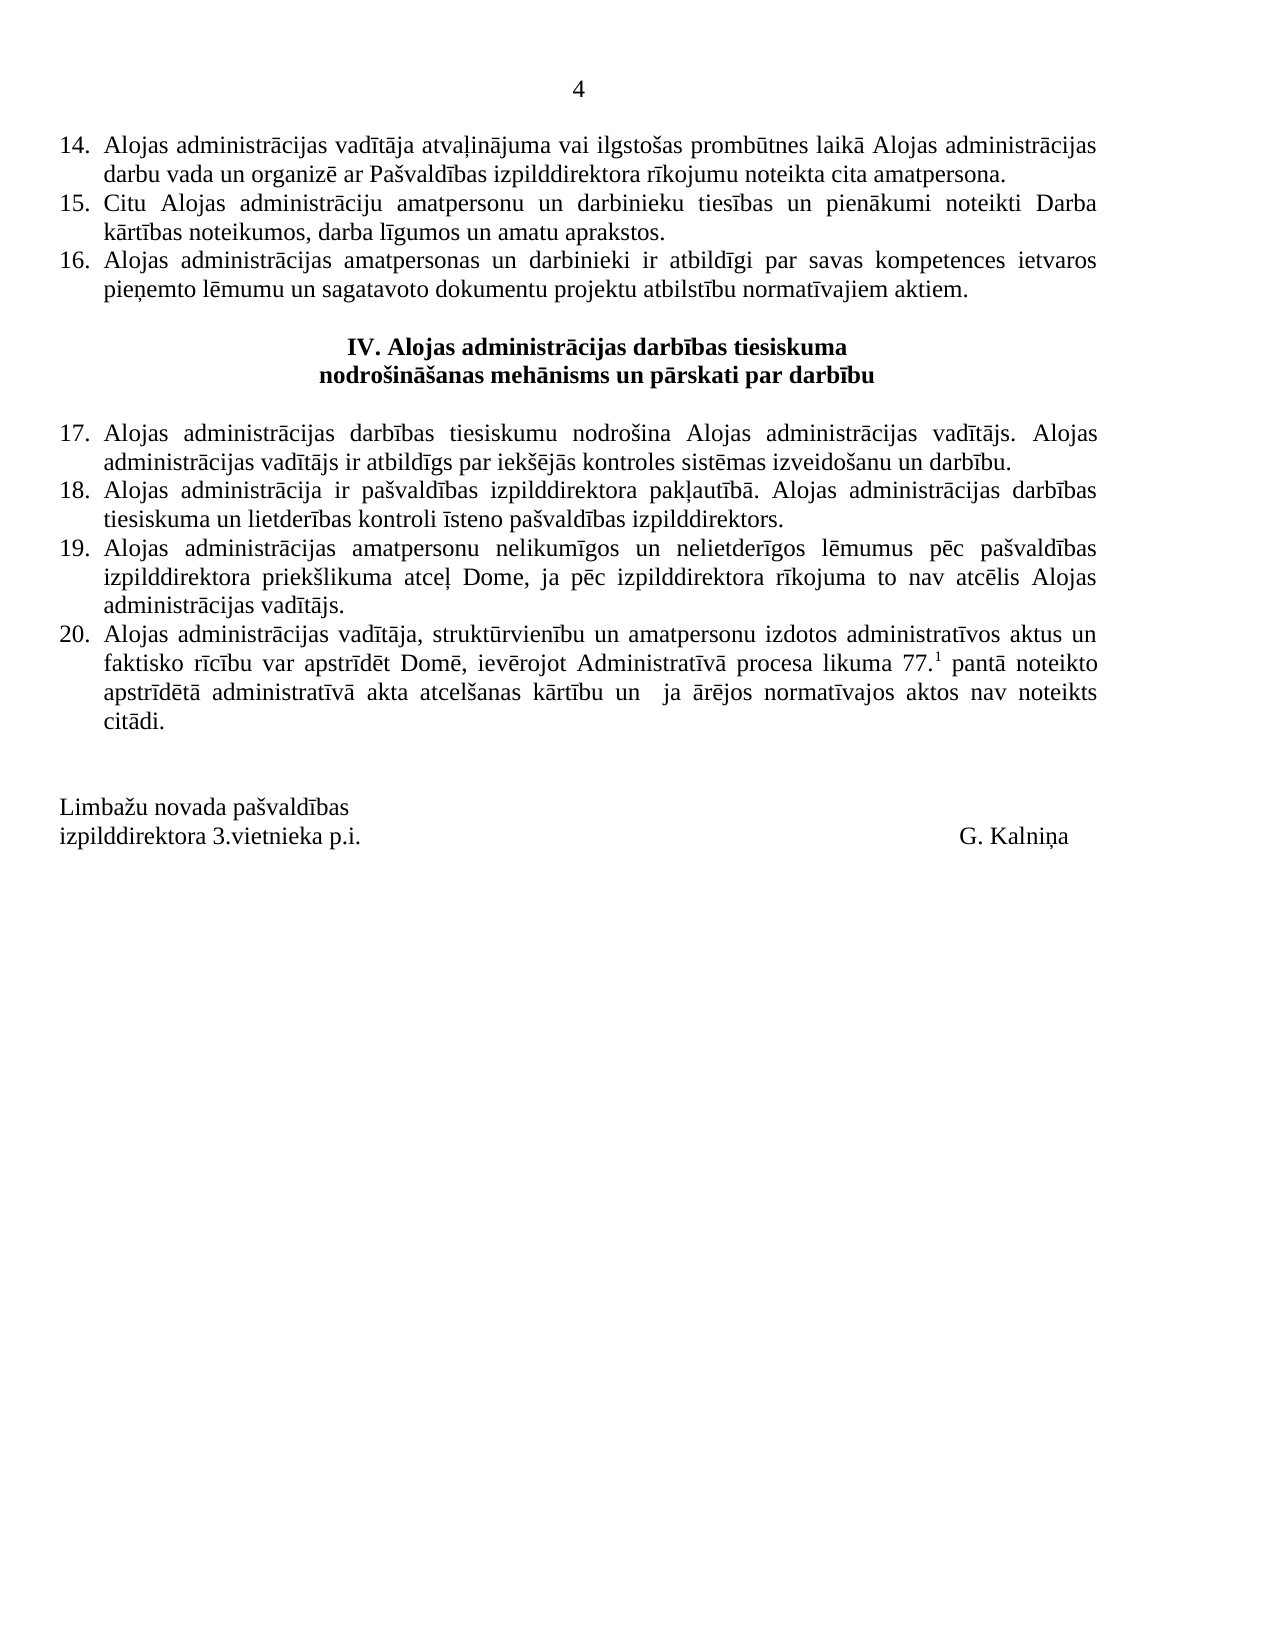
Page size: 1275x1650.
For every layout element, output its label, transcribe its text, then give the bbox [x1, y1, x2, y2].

text IV. Alojas administrācijas darbības tiesiskuma [97, 332, 1098, 361]
list Alojas administrācijas amatpersonu nelikumīgos un nelietderīgos lēmumus pēc pašvaldības izpilddirektora priekšlikuma atceļ Dome, ja pēc izpilddirektora rīkojuma to nav atcēlis Alojas administrācijas vadītājs. [59, 533, 1098, 619]
list Alojas administrācijas vadītāja, struktūrvienību un amatpersonu izdotos administratīvos aktus un faktisko rīcību var apstrīdēt Domē, ievērojot Administratīvā procesa likuma 77.1 pantā noteikto apstrīdētā administratīvā akta atcelšanas kārtību un ja ārējos normatīvajos aktos nav noteikts citādi. [59, 619, 1098, 734]
text izpilddirektora 3.vietnieka p.i. G. Kalniņa [59, 821, 1098, 849]
text nodrošināšanas mehānisms un pārskati par darbību [97, 361, 1098, 389]
text Limbažu novada pašvaldības [59, 792, 1098, 821]
list Alojas administrācijas amatpersonas un darbinieki ir atbildīgi par savas kompetences ietvaros pieņemto lēmumu un sagatavoto dokumentu projektu atbilstību normatīvajiem aktiem. [59, 246, 1098, 303]
list Citu Alojas administrāciju amatpersonu un darbinieku tiesības un pienākumi noteikti Darba kārtības noteikumos, darba līgumos un amatu aprakstos. [59, 188, 1098, 246]
list Alojas administrācija ir pašvaldības izpilddirektora pakļautībā. Alojas administrācijas darbības tiesiskuma un lietderības kontroli īsteno pašvaldības izpilddirektors. [59, 476, 1098, 533]
list Alojas administrācijas vadītāja atvaļinājuma vai ilgstošas prombūtnes laikā Alojas administrācijas darbu vada un organizē ar Pašvaldības izpilddirektora rīkojumu noteikta cita amatpersona. [59, 131, 1098, 188]
list Alojas administrācijas darbības tiesiskumu nodrošina Alojas administrācijas vadītājs. Alojas administrācijas vadītājs ir atbildīgs par iekšējās kontroles sistēmas izveidošanu un darbību. [59, 418, 1098, 476]
